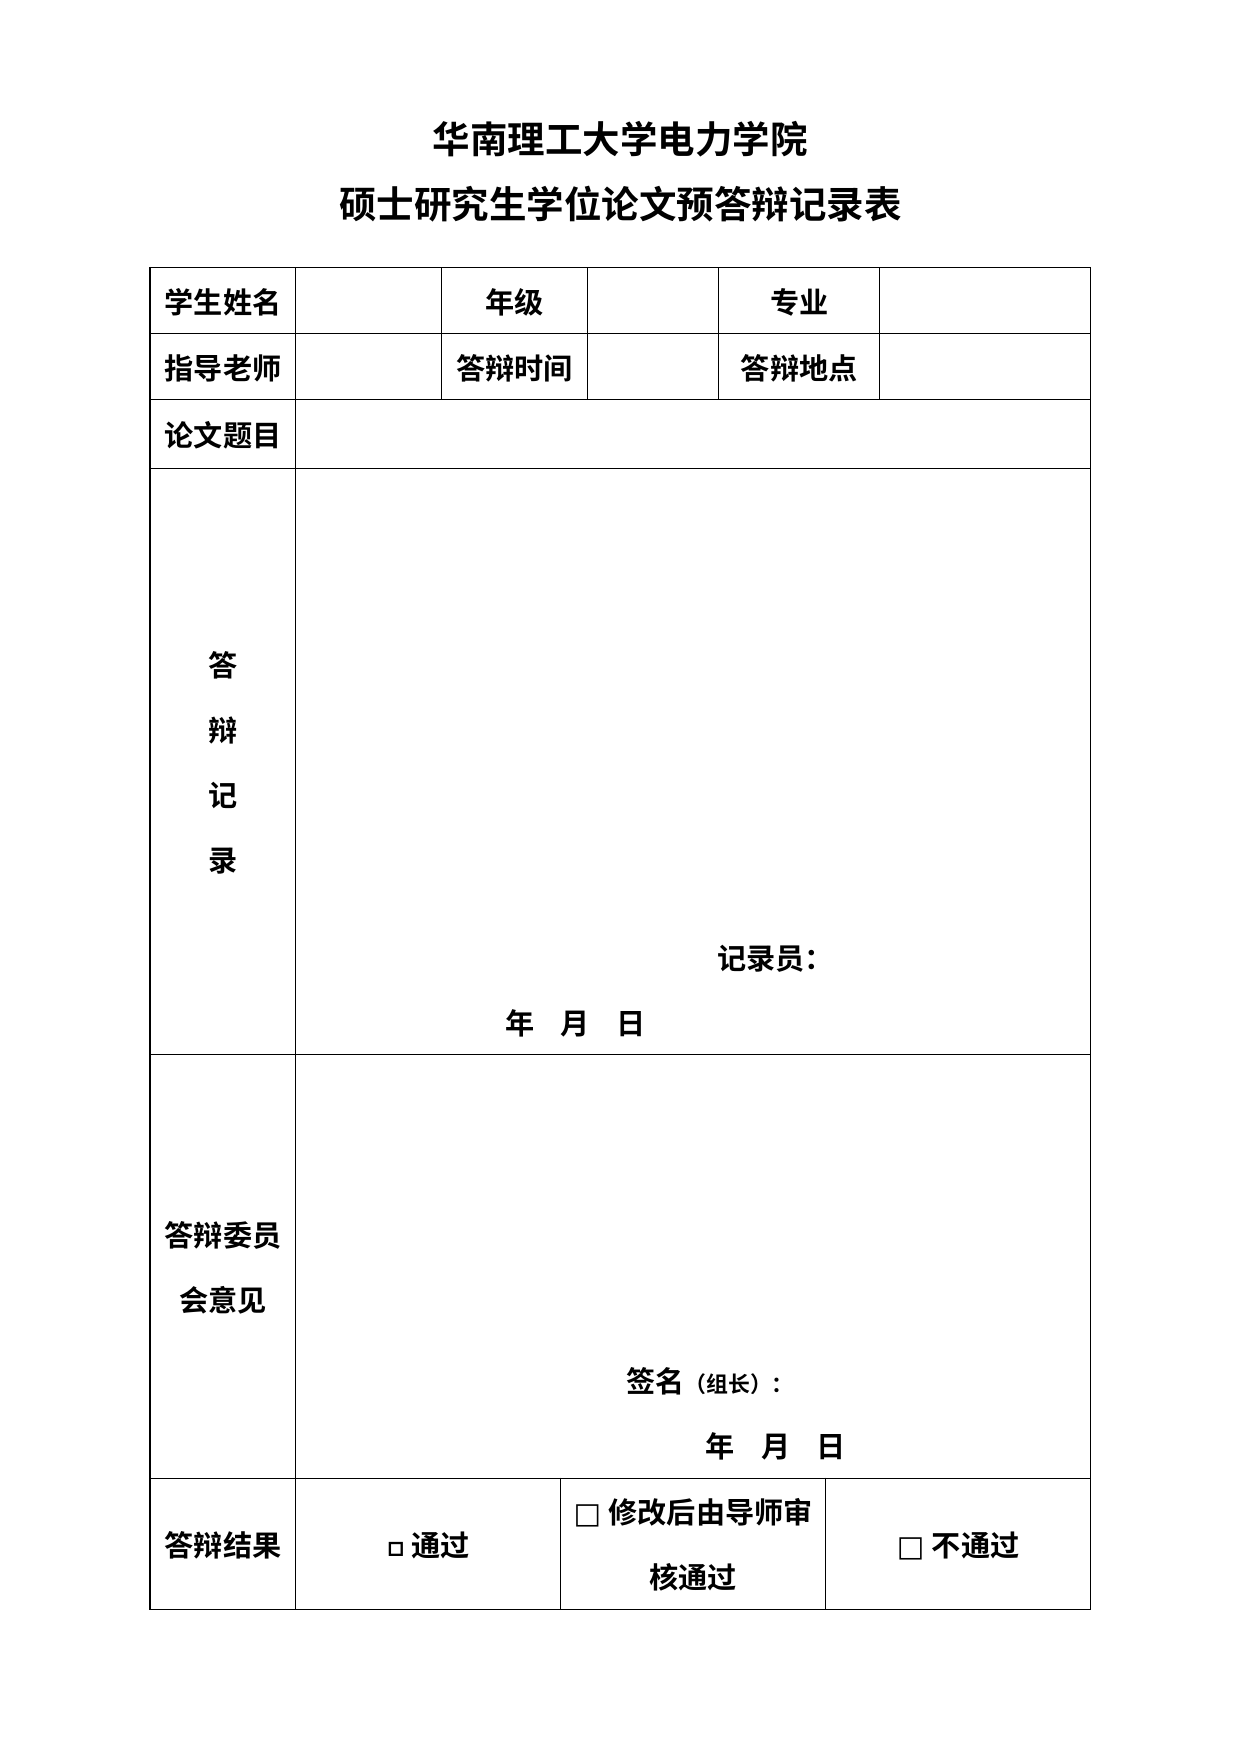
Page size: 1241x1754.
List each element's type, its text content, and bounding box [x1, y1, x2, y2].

table_cell 论文题目 [151, 400, 295, 468]
table_cell □ 通过 [296, 1479, 560, 1608]
table_header 专业 [719, 268, 879, 333]
table_cell [296, 400, 1090, 468]
text 硕士研究生学位论文预答辩记录表 [187, 169, 1053, 234]
table_cell [588, 334, 718, 399]
table_cell 答辩地点 [719, 334, 879, 399]
table_cell [296, 334, 441, 399]
table_cell [880, 334, 1090, 399]
table_cell 答辩委员会意见 [151, 1055, 295, 1477]
table_cell □ 不通过 [826, 1479, 1090, 1608]
text 华南理工大学电力学院 [187, 104, 1053, 169]
table_cell □ 修改后由导师审核通过 [561, 1479, 825, 1608]
table_header [880, 268, 1090, 333]
table_cell 答辩结果 [151, 1479, 295, 1608]
table_cell 指导老师 [151, 334, 295, 399]
table_cell 记录员： 年 月 日 [296, 469, 1090, 1054]
table_header 年级 [442, 268, 587, 333]
table_cell 签名（组长）： 年 月 日 [296, 1055, 1090, 1477]
table_header [296, 268, 441, 333]
table_header 学生姓名 [151, 268, 295, 333]
table_cell 答辩时间 [442, 334, 587, 399]
table_header [588, 268, 718, 333]
table_cell 答 辩 记 录 [151, 469, 295, 1054]
